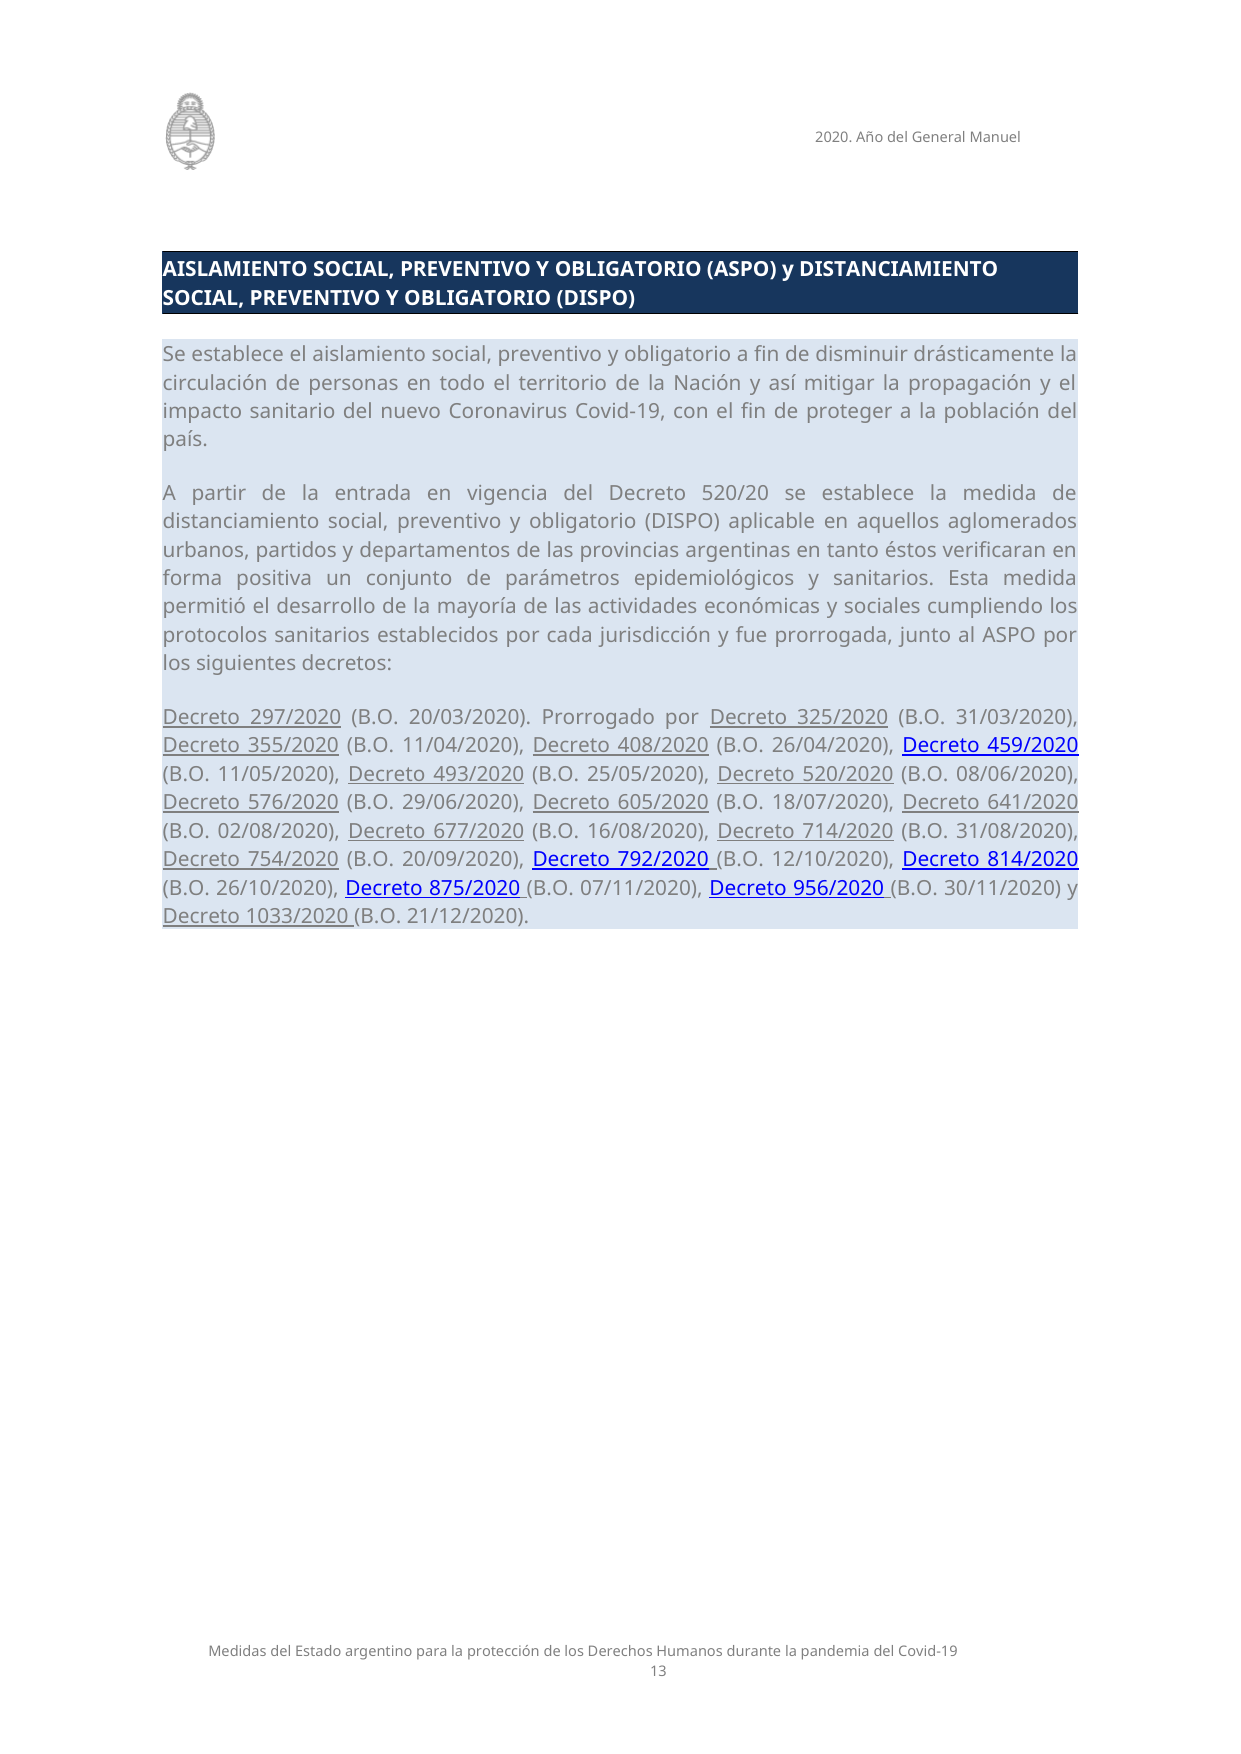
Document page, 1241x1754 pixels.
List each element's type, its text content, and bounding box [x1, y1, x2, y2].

subtitle AISLAMIENTO SOCIAL, PREVENTIVO Y OBLIGATORIO (ASPO) y DISTANCIAMIENTO SOCIAL, PREVENTIVO Y OBLIGATORIO (DISPO) [162, 252, 1078, 314]
subtitle A partir de la entrada en vigencia del Decreto 520/20 se establece la medida de distanciamiento social, preventivo y obligatorio (DISPO) aplicable en aquellos aglomerados urbanos, partidos y departamentos de las provincias argentinas en tanto éstos verificaran en forma positiva un conjunto de parámetros epidemiológicos y sanitarios. Esta medida permitió el desarrollo de la mayoría de las actividades económicas y sociales cumpliendo los protocolos sanitarios establecidos por cada jurisdicción y fue prorrogada, junto al ASPO por los siguientes decretos: [162, 478, 1078, 677]
subtitle Se establece el aislamiento social, preventivo y obligatorio a fin de disminuir drásticamente la circulación de personas en todo el territorio de la Nación y así mitigar la propagación y el impacto sanitario del nuevo Coronavirus Covid-19, con el fin de proteger a la población del país. [162, 339, 1078, 453]
subtitle Decreto 297/2020 (B.O. 20/03/2020). Prorrogado por Decreto 325/2020 (B.O. 31/03/2020), Decreto 355/2020 (B.O. 11/04/2020), Decreto 408/2020 (B.O. 26/04/2020), Decreto 459/2020 (B.O. 11/05/2020), Decreto 493/2020 (B.O. 25/05/2020), Decreto 520/2020 (B.O. 08/06/2020), Decreto 576/2020 (B.O. 29/06/2020), Decreto 605/2020 (B.O. 18/07/2020), Decreto 641/2020 (B.O. 02/08/2020), Decreto 677/2020 (B.O. 16/08/2020), Decreto 714/2020 (B.O. 31/08/2020), Decreto 754/2020 (B.O. 20/09/2020), Decreto 792/2020 (B.O. 12/10/2020), Decreto 814/2020 (B.O. 26/10/2020), Decreto 875/2020 (B.O. 07/11/2020), Decreto 956/2020 (B.O. 30/11/2020) y Decreto 1033/2020 (B.O. 21/12/2020). [162, 702, 1078, 929]
picture [162, 88, 219, 173]
